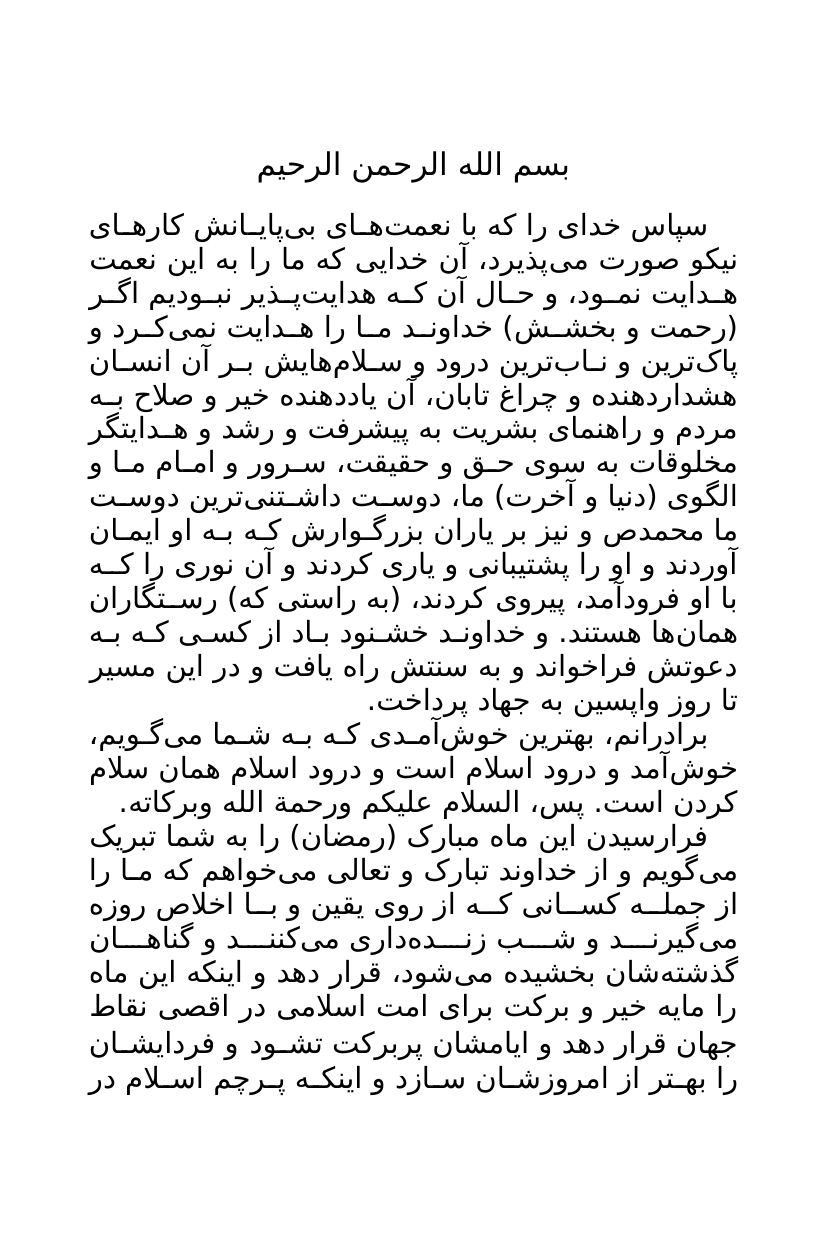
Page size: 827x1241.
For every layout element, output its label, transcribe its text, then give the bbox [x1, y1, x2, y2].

text سپاس خدای را که با نعمت‌های بی‌پایانش کارهای نیکو صورت می‌پذیرد، آن خدایی که ما را به این نعمت هدایت نمود، و حال آن که هدایت‌پذیر نبودیم اگر (رحمت و بخشش) خداوند ما را هدایت نمی‌کرد و پاک‌ترین و ناب‌ترین درود و سلام‌هایش بر آن انسان هشداردهنده و چراغ تابان، آن یاددهنده خیر و صلاح به مردم و راهنمای بشریت به پیشرفت و رشد و هدایتگر مخلوقات به سوی حق و حقیقت، سرور و امام ما و الگوی (دنیا و آخرت) ما، دوست داشتنی‌ترین دوست ما محمدص و نیز بر یاران بزرگوارش که به او ایمان آوردند و او را پشتیبانی و یاری کردند و آن نوری را که با او فرودآمد، پیروی کردند، (به راستی که) رستگاران همان‌ها هستند. و خداوند خشنود باد از کسی که به دعوتش فراخواند و به سنتش راه یافت و در این مسیر تا روز واپسین به جهاد پرداخت. [89, 208, 738, 717]
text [89, 819, 738, 1096]
text برادرانم، بهترین خوش‌آمدی که به شما می‌گویم، خوش‌آمد و درود اسلام است و درود اسلام همان سلام کردن است. پس، السلام علیکم ورحمة الله وبرکاته. [89, 717, 738, 819]
text بسم الله الرحمن الرحیم [89, 147, 738, 183]
